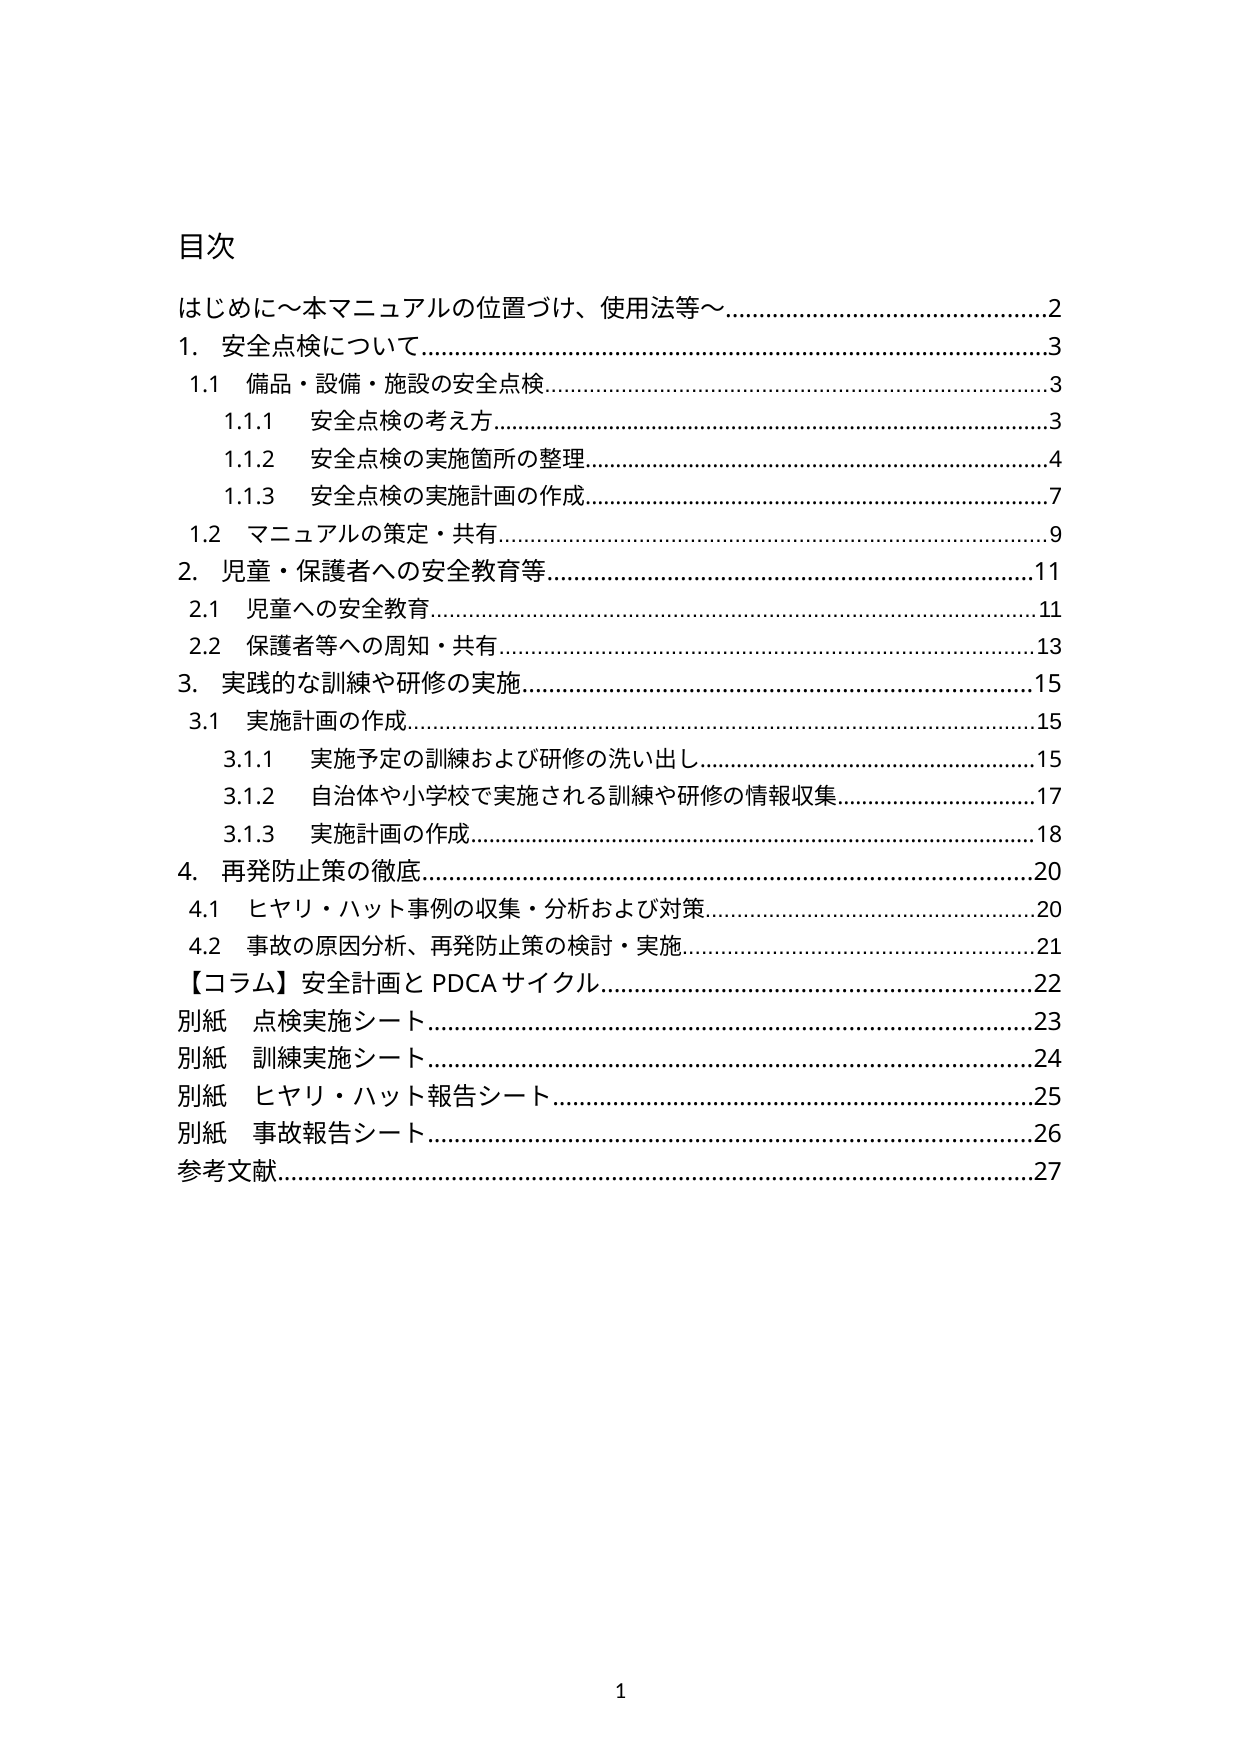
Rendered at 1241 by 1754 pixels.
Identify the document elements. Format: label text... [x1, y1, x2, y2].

text 1.2 マニュアルの策定・共有 9 [189, 513, 1063, 551]
text 4. 再発防止策の徹底 20 [177, 851, 1063, 888]
text 別紙 ヒヤリ・ハット報告シート 25 [177, 1076, 1063, 1113]
text 3.1.1 実施予定の訓練および研修の洗い出し 15 [223, 738, 1063, 776]
text 3.1.3 実施計画の作成 18 [223, 813, 1063, 851]
text 3. 実践的な訓練や研修の実施 15 [177, 663, 1063, 701]
text 参考文献 27 [177, 1151, 1063, 1188]
text 2.1 児童への安全教育 11 [189, 588, 1063, 626]
text 【コラム】安全計画とPDCAサイクル 22 [177, 963, 1063, 1001]
subtitle 目次 [177, 207, 1063, 282]
text 1.1 備品・設備・施設の安全点検 3 [189, 363, 1063, 401]
text 1.1.2 安全点検の実施箇所の整理 4 [223, 438, 1063, 476]
text 1. 安全点検について 3 [177, 326, 1063, 363]
text 別紙 点検実施シート 23 [177, 1001, 1063, 1038]
text 3.1 実施計画の作成 15 [189, 701, 1063, 738]
text 4.1 ヒヤリ・ハット事例の収集・分析および対策 20 [189, 888, 1063, 926]
text 別紙 訓練実施シート 24 [177, 1038, 1063, 1076]
text 別紙 事故報告シート 26 [177, 1113, 1063, 1151]
text 2. 児童・保護者への安全教育等 11 [177, 551, 1063, 588]
text 3.1.2 自治体や小学校で実施される訓練や研修の情報収集 17 [223, 776, 1063, 813]
text 2.2 保護者等への周知・共有 13 [189, 626, 1063, 663]
text 4.2 事故の原因分析、再発防止策の検討・実施 21 [189, 926, 1063, 963]
text はじめに～本マニュアルの位置づけ、使用法等～ 2 [177, 288, 1063, 326]
text 1.1.3 安全点検の実施計画の作成 7 [223, 476, 1063, 513]
text 1.1.1 安全点検の考え方 3 [223, 401, 1063, 438]
